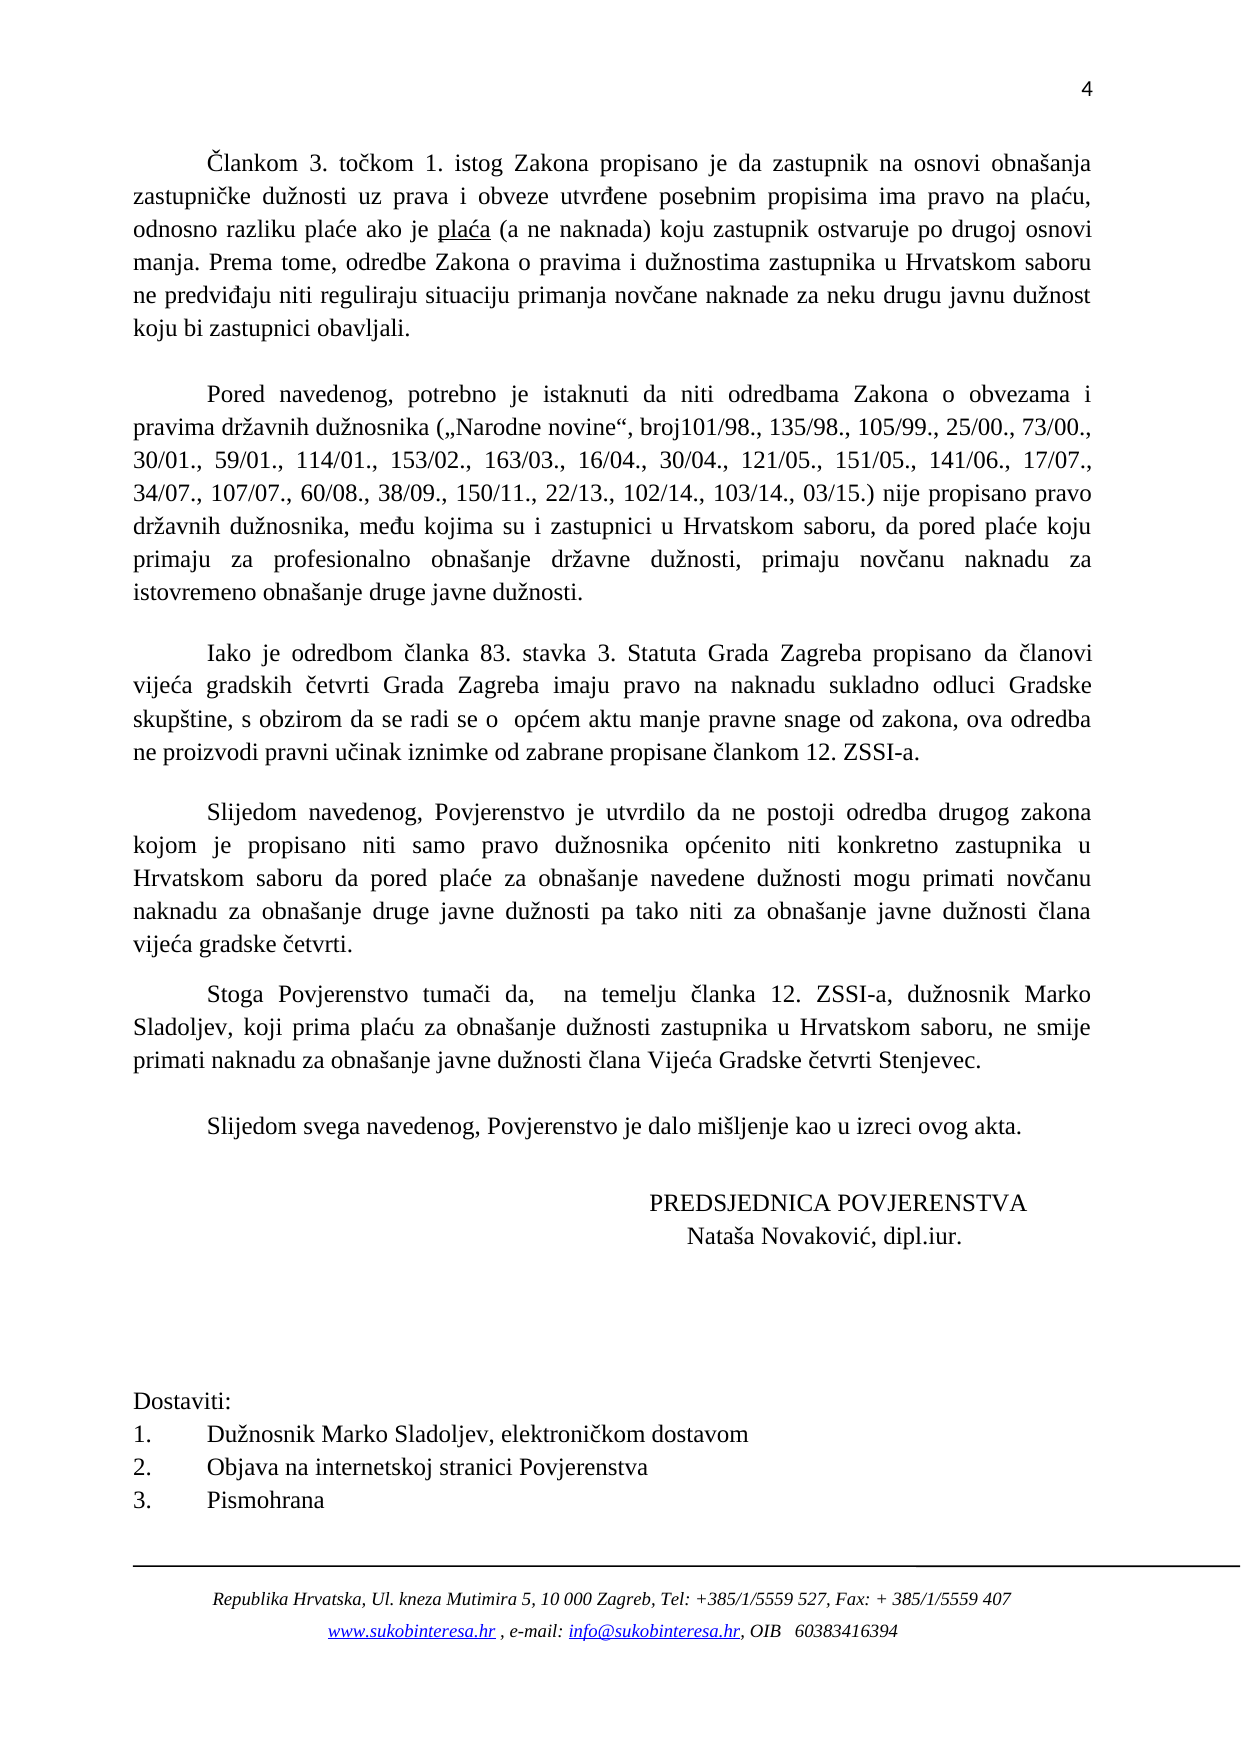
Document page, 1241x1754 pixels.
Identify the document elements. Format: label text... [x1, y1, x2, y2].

text Stoga Povjerenstvo tumači da, na temelju članka 12. ZSSI-a, dužnosnik Marko Sladoljev, koji prima plaću za obnašanje dužnosti zastupnika u Hrvatskom saboru, ne smije primati naknadu za obnašanje javne dužnosti člana Vijeća Gradske četvrti Stenjevec. [133, 979, 1092, 1074]
text 1. Dužnosnik Marko Sladoljev, elektroničkom dostavom [133, 1419, 1093, 1448]
text Iako je odredbom članka 83. stavka 3. Statuta Grada Zagreba propisano da članovi vijeća gradskih četvrti Grada Zagreba imaju pravo na naknadu sukladno odluci Gradske skupštine, s obzirom da se radi se o općem aktu manje pravne snage od zakona, ova odredba ne proizvodi pravni učinak iznimke od zabrane propisane člankom 12. ZSSI-a. [133, 638, 1092, 765]
text 2. Objava na internetskoj stranici Povjerenstva [133, 1452, 1093, 1481]
text Člankom 3. točkom 1. istog Zakona propisano je da zastupnik na osnovi obnašanja zastupničke dužnosti uz prava i obveze utvrđene posebnim propisima ima pravo na plaću, odnosno razliku plaće ako je plaća (a ne naknada) koju zastupnik ostvaruje po drugoj osnovi manja. Prema tome, odredbe Zakona o pravima i dužnostima zastupnika u Hrvatskom saboru ne predviđaju niti reguliraju situaciju primanja novčane naknade za neku drugu javnu dužnost koju bi zastupnici obavljali. [133, 148, 1092, 342]
text Pored navedenog, potrebno je istaknuti da niti odredbama Zakona o obvezama i pravima državnih dužnosnika („Narodne novine“, broj101/98., 135/98., 105/99., 25/00., 73/00., 30/01., 59/01., 114/01., 153/02., 163/03., 16/04., 30/04., 121/05., 151/05., 141/06., 17/07., 34/07., 107/07., 60/08., 38/09., 150/11., 22/13., 102/14., 103/14., 03/15.) nije propisano pravo državnih dužnosnika, među kojima su i zastupnici u Hrvatskom saboru, da pored plaće koju primaju za profesionalno obnašanje državne dužnosti, primaju novčanu naknadu za istovremeno obnašanje druge javne dužnosti. [133, 379, 1092, 606]
text Nataša Novaković, dipl.iur. [133, 1221, 1093, 1250]
text Slijedom svega navedenog, Povjerenstvo je dalo mišljenje kao u izreci ovog akta. [133, 1111, 1092, 1140]
text Slijedom navedenog, Povjerenstvo je utvrdilo da ne postoji odredba drugog zakona kojom je propisano niti samo pravo dužnosnika općenito niti konkretno zastupnika u Hrvatskom saboru da pored plaće za obnašanje navedene dužnosti mogu primati novčanu naknadu za obnašanje druge javne dužnosti pa tako niti za obnašanje javne dužnosti člana vijeća gradske četvrti. [133, 797, 1092, 958]
text PREDSJEDNICA POVJERENSTVA [133, 1188, 1093, 1217]
text 3. Pismohrana [133, 1485, 1093, 1514]
text Dostaviti: [133, 1386, 1093, 1415]
